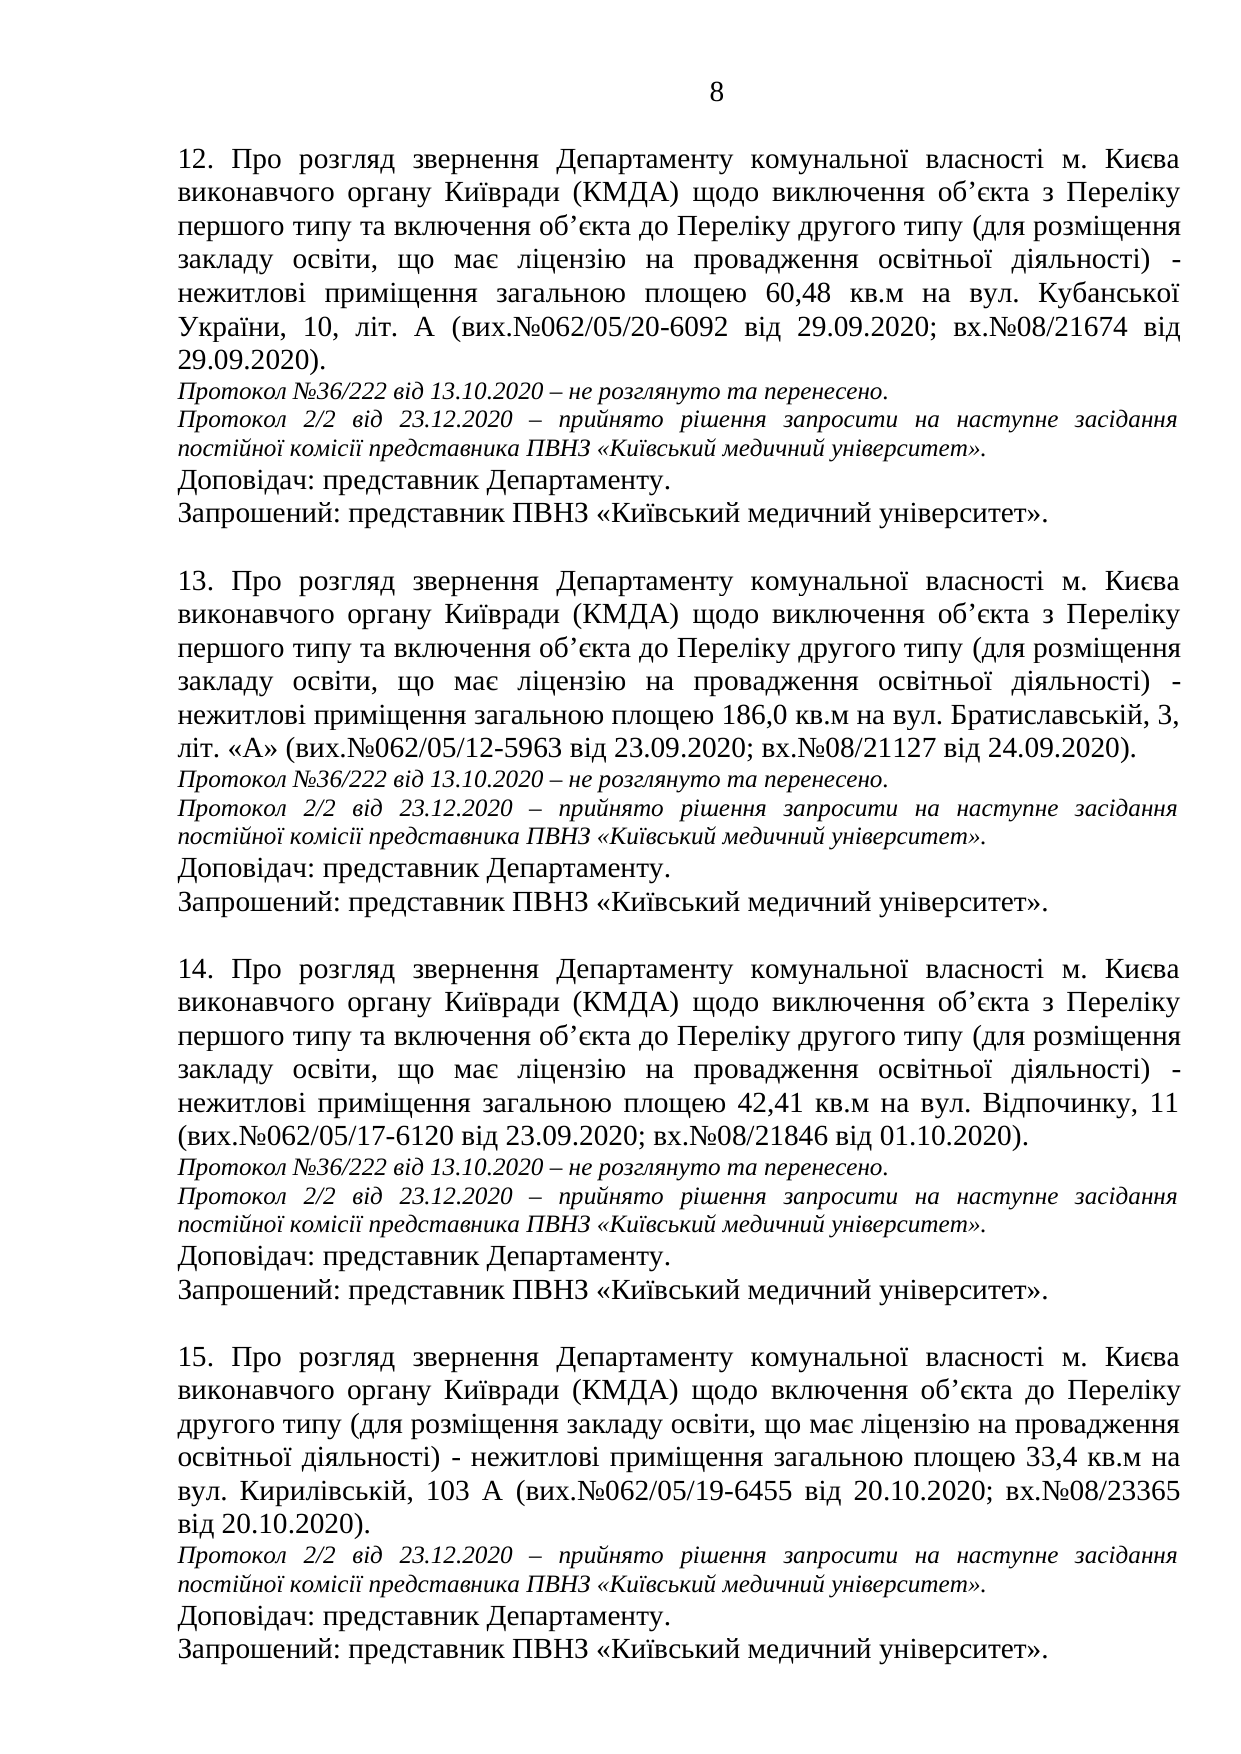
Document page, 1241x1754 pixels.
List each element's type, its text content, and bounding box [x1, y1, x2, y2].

text Протокол №36/222 від 13.10.2020 – не розглянуто та перенесено. [177, 376, 1181, 404]
text 12. Про розгляд звернення Департаменту комунальної власності м. Києва виконавчого органу Київради (КМДА) щодо виключення об’єкта з Переліку першого типу та включення об’єкта до Переліку другого типу (для розміщення закладу освіти, що має ліцензію на провадження освітньої діяльності) - нежитлові приміщення загальною площею 60,48 кв.м на вул. Кубанської України, 10, літ. А (вих.№062/05/20-6092 від 29.09.2020; вх.№08/21674 від 29.09.2020). [177, 141, 1181, 242]
text 14. Про розгляд звернення Департаменту комунальної власності м. Києва виконавчого органу Київради (КМДА) щодо виключення об’єкта з Переліку першого типу та включення об’єкта до Переліку другого типу (для розміщення закладу освіти, що має ліцензію на провадження освітньої діяльності) - нежитлові приміщення загальною площею 42,41 кв.м на вул. Відпочинку, 11 (вих.№062/05/17-6120 від 23.09.2020; вх.№08/21846 від 01.10.2020). [177, 1051, 1181, 1152]
text Запрошений: представник ПВНЗ «Київський медичний університет». [177, 884, 1181, 917]
text Протокол №36/222 від 13.10.2020 – не розглянуто та перенесено. [177, 1152, 1181, 1181]
text Доповідач: представник Департаменту. [177, 850, 1181, 884]
text Протокол №36/222 від 13.10.2020 – не розглянуто та перенесено. [177, 764, 1181, 793]
text Протокол 2/2 від 23.12.2020 – прийнято рішення запросити на наступне засідання постійної комісії представника ПВНЗ «Київський медичний університет». [177, 793, 1181, 850]
text 14. Про розгляд звернення Департаменту комунальної власності м. Києва виконавчого органу Київради (КМДА) щодо виключення об’єкта з Переліку першого типу та включення об’єкта до Переліку другого типу (для розміщення закладу освіти, що має ліцензію на провадження освітньої діяльності) - нежитлові приміщення загальною площею 42,41 кв.м на вул. Відпочинку, 11 (вих.№062/05/17-6120 від 23.09.2020; вх.№08/21846 від 01.10.2020). [177, 951, 1181, 1051]
text Запрошений: представник ПВНЗ «Київський медичний університет». [177, 496, 1181, 529]
text Доповідач: представник Департаменту. [177, 462, 1181, 496]
text Запрошений: представник ПВНЗ «Київський медичний університет». [177, 1631, 1181, 1665]
text Доповідач: представник Департаменту. [177, 1598, 1181, 1631]
text Запрошений: представник ПВНЗ «Київський медичний університет». [177, 1272, 1181, 1305]
text Доповідач: представник Департаменту. [177, 1238, 1181, 1272]
text 12. Про розгляд звернення Департаменту комунальної власності м. Києва виконавчого органу Київради (КМДА) щодо виключення об’єкта з Переліку першого типу та включення об’єкта до Переліку другого типу (для розміщення закладу освіти, що має ліцензію на провадження освітньої діяльності) - нежитлові приміщення загальною площею 60,48 кв.м на вул. Кубанської України, 10, літ. А (вих.№062/05/20-6092 від 29.09.2020; вх.№08/21674 від 29.09.2020). [177, 242, 1181, 376]
text 15. Про розгляд звернення Департаменту комунальної власності м. Києва виконавчого органу Київради (КМДА) щодо включення об’єкта до Переліку другого типу (для розміщення закладу освіти, що має ліцензію на провадження освітньої діяльності) - нежитлові приміщення загальною площею 33,4 кв.м на вул. Кирилівській, 103 А (вих.№062/05/19-6455 від 20.10.2020; вх.№08/23365 від 20.10.2020). [177, 1339, 1181, 1540]
text 13. Про розгляд звернення Департаменту комунальної власності м. Києва виконавчого органу Київради (КМДА) щодо виключення об’єкта з Переліку першого типу та включення об’єкта до Переліку другого типу (для розміщення закладу освіти, що має ліцензію на провадження освітньої діяльності) - нежитлові приміщення загальною площею 186,0 кв.м на вул. Братиславській, 3, літ. «А» (вих.№062/05/12-5963 від 23.09.2020; вх.№08/21127 від 24.09.2020). [177, 663, 1181, 764]
text Протокол 2/2 від 23.12.2020 – прийнято рішення запросити на наступне засідання постійної комісії представника ПВНЗ «Київський медичний університет». [177, 404, 1181, 462]
text 13. Про розгляд звернення Департаменту комунальної власності м. Києва виконавчого органу Київради (КМДА) щодо виключення об’єкта з Переліку першого типу та включення об’єкта до Переліку другого типу (для розміщення закладу освіти, що має ліцензію на провадження освітньої діяльності) - нежитлові приміщення загальною площею 186,0 кв.м на вул. Братиславській, 3, літ. «А» (вих.№062/05/12-5963 від 23.09.2020; вх.№08/21127 від 24.09.2020). [177, 563, 1181, 663]
text Протокол 2/2 від 23.12.2020 – прийнято рішення запросити на наступне засідання постійної комісії представника ПВНЗ «Київський медичний університет». [177, 1540, 1181, 1598]
text Протокол 2/2 від 23.12.2020 – прийнято рішення запросити на наступне засідання постійної комісії представника ПВНЗ «Київський медичний університет». [177, 1181, 1181, 1238]
